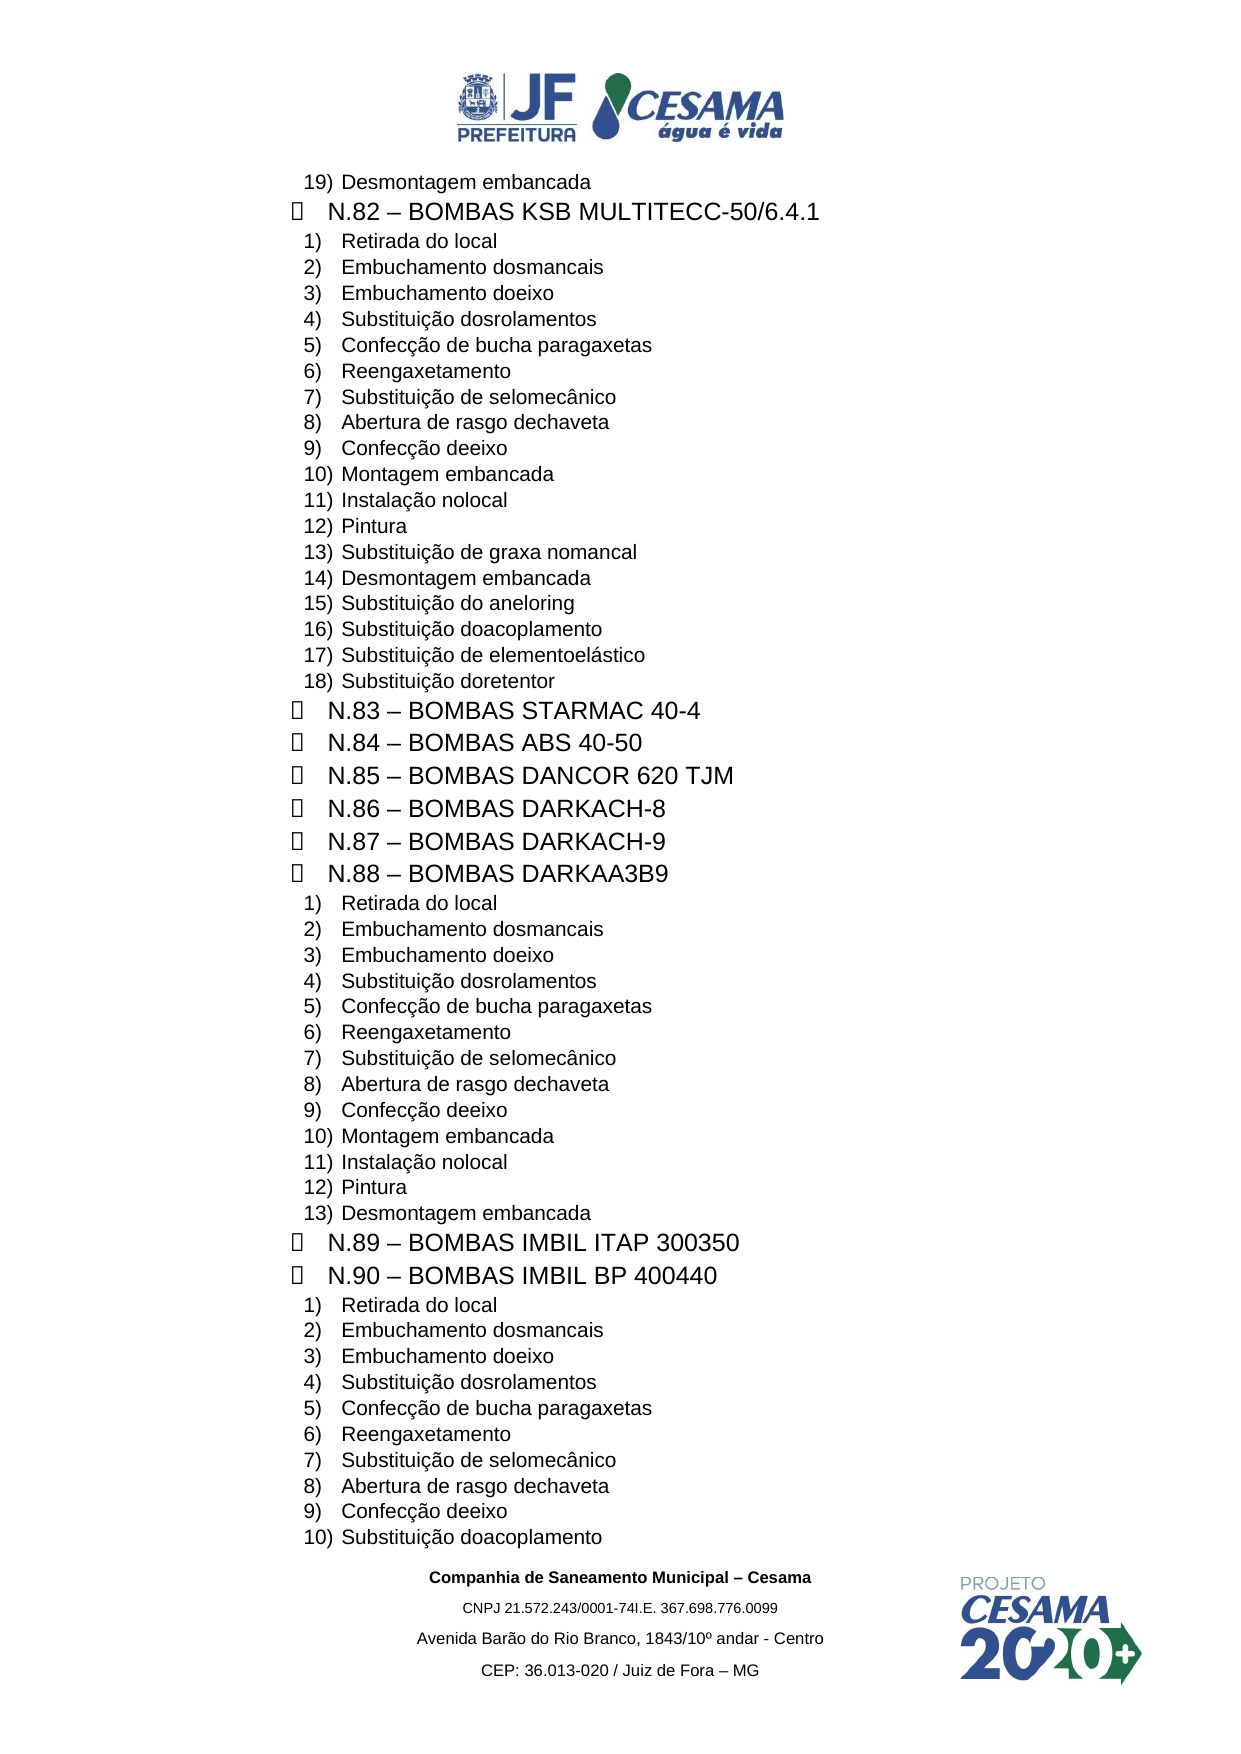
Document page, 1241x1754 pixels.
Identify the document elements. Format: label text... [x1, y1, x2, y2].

list Substituição de selomecânico [303, 1447, 1105, 1471]
list Confecção de bucha paragaxetas [303, 994, 1105, 1018]
list N.88 – BOMBAS DARKAA3B9 [289, 856, 1105, 889]
list Pintura [303, 1175, 1105, 1199]
list Substituição de elementoelástico [303, 643, 1105, 667]
list Instalação nolocal [303, 1149, 1105, 1173]
list Confecção deeixo [303, 1098, 1105, 1122]
list N.86 – BOMBAS DARKACH-8 [289, 791, 1105, 824]
list Substituição dosrolamentos [303, 307, 1105, 331]
list Substituição de graxa nomancal [303, 539, 1105, 563]
list Reengaxetamento [303, 358, 1105, 382]
list Substituição do aneloring [303, 591, 1105, 615]
list Substituição doretentor [303, 669, 1105, 693]
list Confecção deeixo [303, 436, 1105, 460]
list Confecção de bucha paragaxetas [303, 1396, 1105, 1419]
list Substituição doacoplamento [303, 617, 1105, 641]
list Confecção deeixo [303, 1499, 1105, 1523]
list Embuchamento doeixo [303, 281, 1105, 305]
picture [457, 73, 784, 142]
list Retirada do local [303, 1292, 1105, 1316]
list N.90 – BOMBAS IMBIL BP 400440 [289, 1258, 1105, 1291]
list N.84 – BOMBAS ABS 40-50 [289, 726, 1105, 758]
picture [960, 1577, 1142, 1685]
list Pintura [303, 514, 1105, 538]
list Desmontagem embancada [303, 1201, 1105, 1225]
list Reengaxetamento [303, 1422, 1105, 1446]
list Retirada do local [303, 891, 1105, 915]
list Montagem embancada [303, 1124, 1105, 1148]
list Embuchamento dosmancais [303, 917, 1105, 941]
list Embuchamento dosmancais [303, 255, 1105, 279]
list Substituição de selomecânico [303, 384, 1105, 408]
list N.85 – BOMBAS DANCOR 620 TJM [289, 758, 1105, 791]
list Abertura de rasgo dechaveta [303, 1473, 1105, 1497]
list N.89 – BOMBAS IMBIL ITAP 300350 [289, 1225, 1105, 1258]
list Substituição doacoplamento [303, 1525, 1105, 1549]
list Instalação nolocal [303, 488, 1105, 512]
list Abertura de rasgo dechaveta [303, 410, 1105, 434]
list Embuchamento doeixo [303, 1344, 1105, 1368]
list Desmontagem embancada [303, 170, 1105, 194]
list Abertura de rasgo dechaveta [303, 1072, 1105, 1096]
list Substituição de selomecânico [303, 1046, 1105, 1070]
list Retirada do local [303, 229, 1105, 253]
list Substituição dosrolamentos [303, 1370, 1105, 1394]
list Desmontagem embancada [303, 566, 1105, 589]
list Montagem embancada [303, 462, 1105, 486]
list Substituição dosrolamentos [303, 968, 1105, 992]
list Reengaxetamento [303, 1020, 1105, 1044]
list Embuchamento doeixo [303, 943, 1105, 967]
list Embuchamento dosmancais [303, 1318, 1105, 1342]
list N.82 – BOMBAS KSB MULTITECC-50/6.4.1 [289, 194, 1105, 228]
list N.87 – BOMBAS DARKACH-9 [289, 824, 1105, 856]
list N.83 – BOMBAS STARMAC 40-4 [289, 693, 1105, 726]
list Confecção de bucha paragaxetas [303, 333, 1105, 357]
